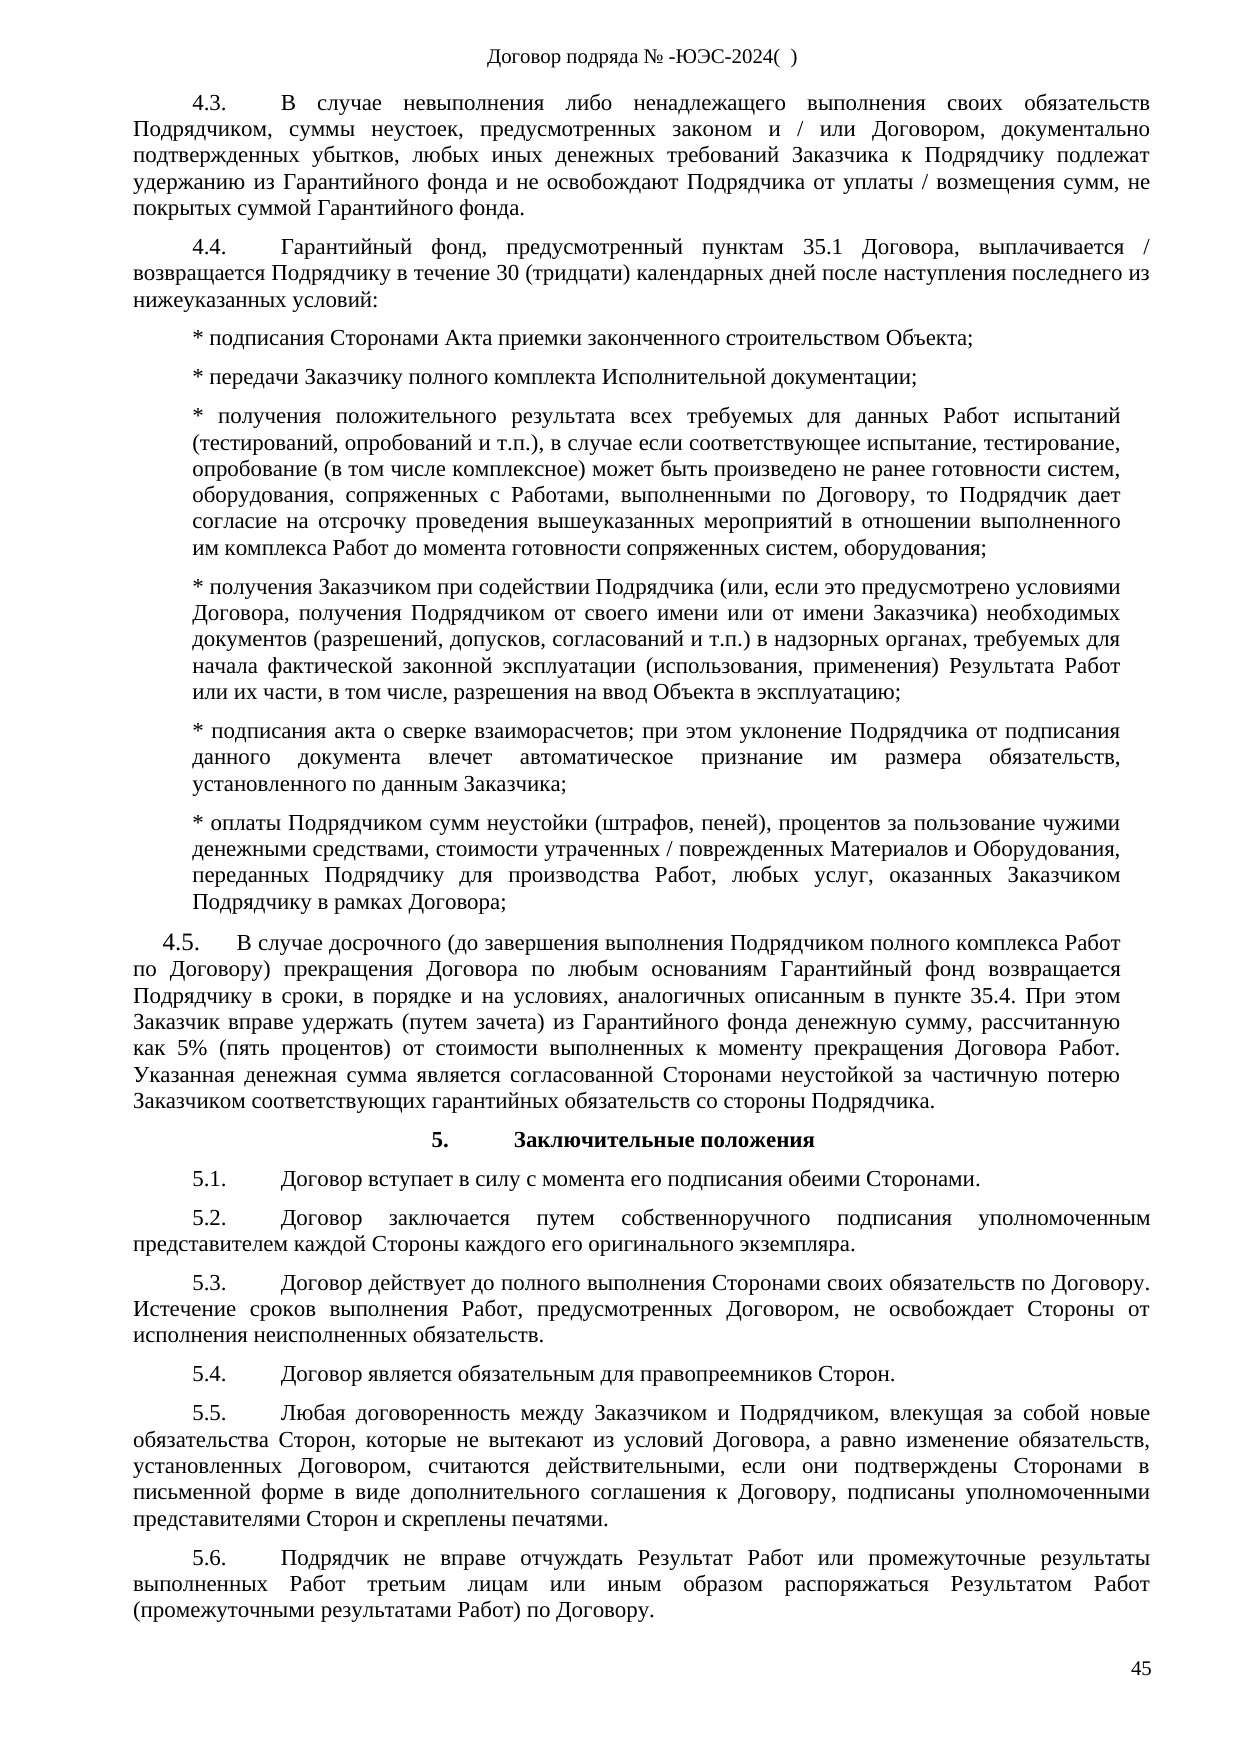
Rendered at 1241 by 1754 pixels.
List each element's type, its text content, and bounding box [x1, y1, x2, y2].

text Любая договоренность между Заказчиком и Подрядчиком, влекущая за собой новые обязательства Сторон, которые не вытекают из условий Договора, а равно изменение обязательств, установленных Договором, считаются действительными, если они подтверждены Сторонами в письменной форме в виде дополнительного соглашения к Договору, подписаны уполномоченными представителями Сторон и скреплены печатями. [133, 1399, 1152, 1531]
list * подписания Сторонами Акта приемки законченного строительством Объекта; [192, 324, 1122, 351]
text Подрядчик не вправе отчуждать Результат Работ или промежуточные результаты выполненных Работ третьим лицам или иным образом распоряжаться Результатом Работ (промежуточными результатами Работ) по Договору. [133, 1543, 1152, 1623]
text Гарантийный фонд, предусмотренный пунктам 35.1 Договора, выплачивается / возвращается Подрядчику в течение 30 (тридцати) календарных дней после наступления последнего из нижеуказанных условий: [133, 233, 1152, 312]
text Договор действует до полного выполнения Сторонами своих обязательств по Договору. Истечение сроков выполнения Работ, предусмотренных Договором, не освобождает Стороны от исполнения неисполненных обязательств. [133, 1269, 1152, 1348]
list * получения Заказчиком при содействии Подрядчика (или, если это предусмотрено условиями Договора, получения Подрядчиком от своего имени или от имени Заказчика) необходимых документов (разрешений, допусков, согласований и т.п.) в надзорных органах, требуемых для начала фактической законной эксплуатации (использования, применения) Результата Работ или их части, в том числе, разрешения на ввод Объекта в эксплуатацию; [192, 573, 1122, 704]
list В случае досрочного (до завершения выполнения Подрядчиком полного комплекса Работ по Договору) прекращения Договора по любым основаниям Гарантийный фонд возвращается Подрядчику в сроки, в порядке и на условиях, аналогичных описанным в пункте 35.4. При этом Заказчик вправе удержать (путем зачета) из Гарантийного фонда денежную сумму, рассчитанную как 5% (пять процентов) от стоимости выполненных к моменту прекращения Договора Работ. Указанная денежная сумма является согласованной Сторонами неустойкой за частичную потерю Заказчиком соответствующих гарантийных обязательств со стороны Подрядчика. [133, 927, 1122, 1113]
text Договор заключается путем собственноручного подписания уполномоченным представителем каждой Стороны каждого его оригинального экземпляра. [133, 1204, 1152, 1256]
list * оплаты Подрядчиком сумм неустойки (штрафов, пеней), процентов за пользование чужими денежными средствами, стоимости утраченных / поврежденных Материалов и Оборудования, переданных Подрядчику для производства Работ, любых услуг, оказанных Заказчиком Подрядчику в рамках Договора; [192, 809, 1122, 914]
list * получения положительного результата всех требуемых для данных Работ испытаний (тестирований, опробований и т.п.), в случае если соответствующее испытание, тестирование, опробование (в том числе комплексное) может быть произведено не ранее готовности систем, оборудования, сопряженных с Работами, выполненными по Договору, то Подрядчик дает согласие на отсрочку проведения вышеуказанных мероприятий в отношении выполненного им комплекса Работ до момента готовности сопряженных систем, оборудования; [192, 402, 1122, 560]
text Договор является обязательным для правопреемников Сторон. [133, 1360, 1152, 1387]
text Заключительные положения [133, 1126, 1122, 1152]
list * передачи Заказчику полного комплекта Исполнительной документации; [192, 363, 1122, 390]
list * подписания акта о сверке взаиморасчетов; при этом уклонение Подрядчика от подписания данного документа влечет автоматическое признание им размера обязательств, установленного по данным Заказчика; [192, 717, 1122, 796]
text Договор вступает в силу с момента его подписания обеими Сторонами. [133, 1165, 1152, 1191]
text В случае невыполнения либо ненадлежащего выполнения своих обязательств Подрядчиком, суммы неустоек, предусмотренных законом и / или Договором, документально подтвержденных убытков, любых иных денежных требований Заказчика к Подрядчику подлежат удержанию из Гарантийного фонда и не освобождают Подрядчика от уплаты / возмещения сумм, не покрытых суммой Гарантийного фонда. [133, 89, 1152, 220]
